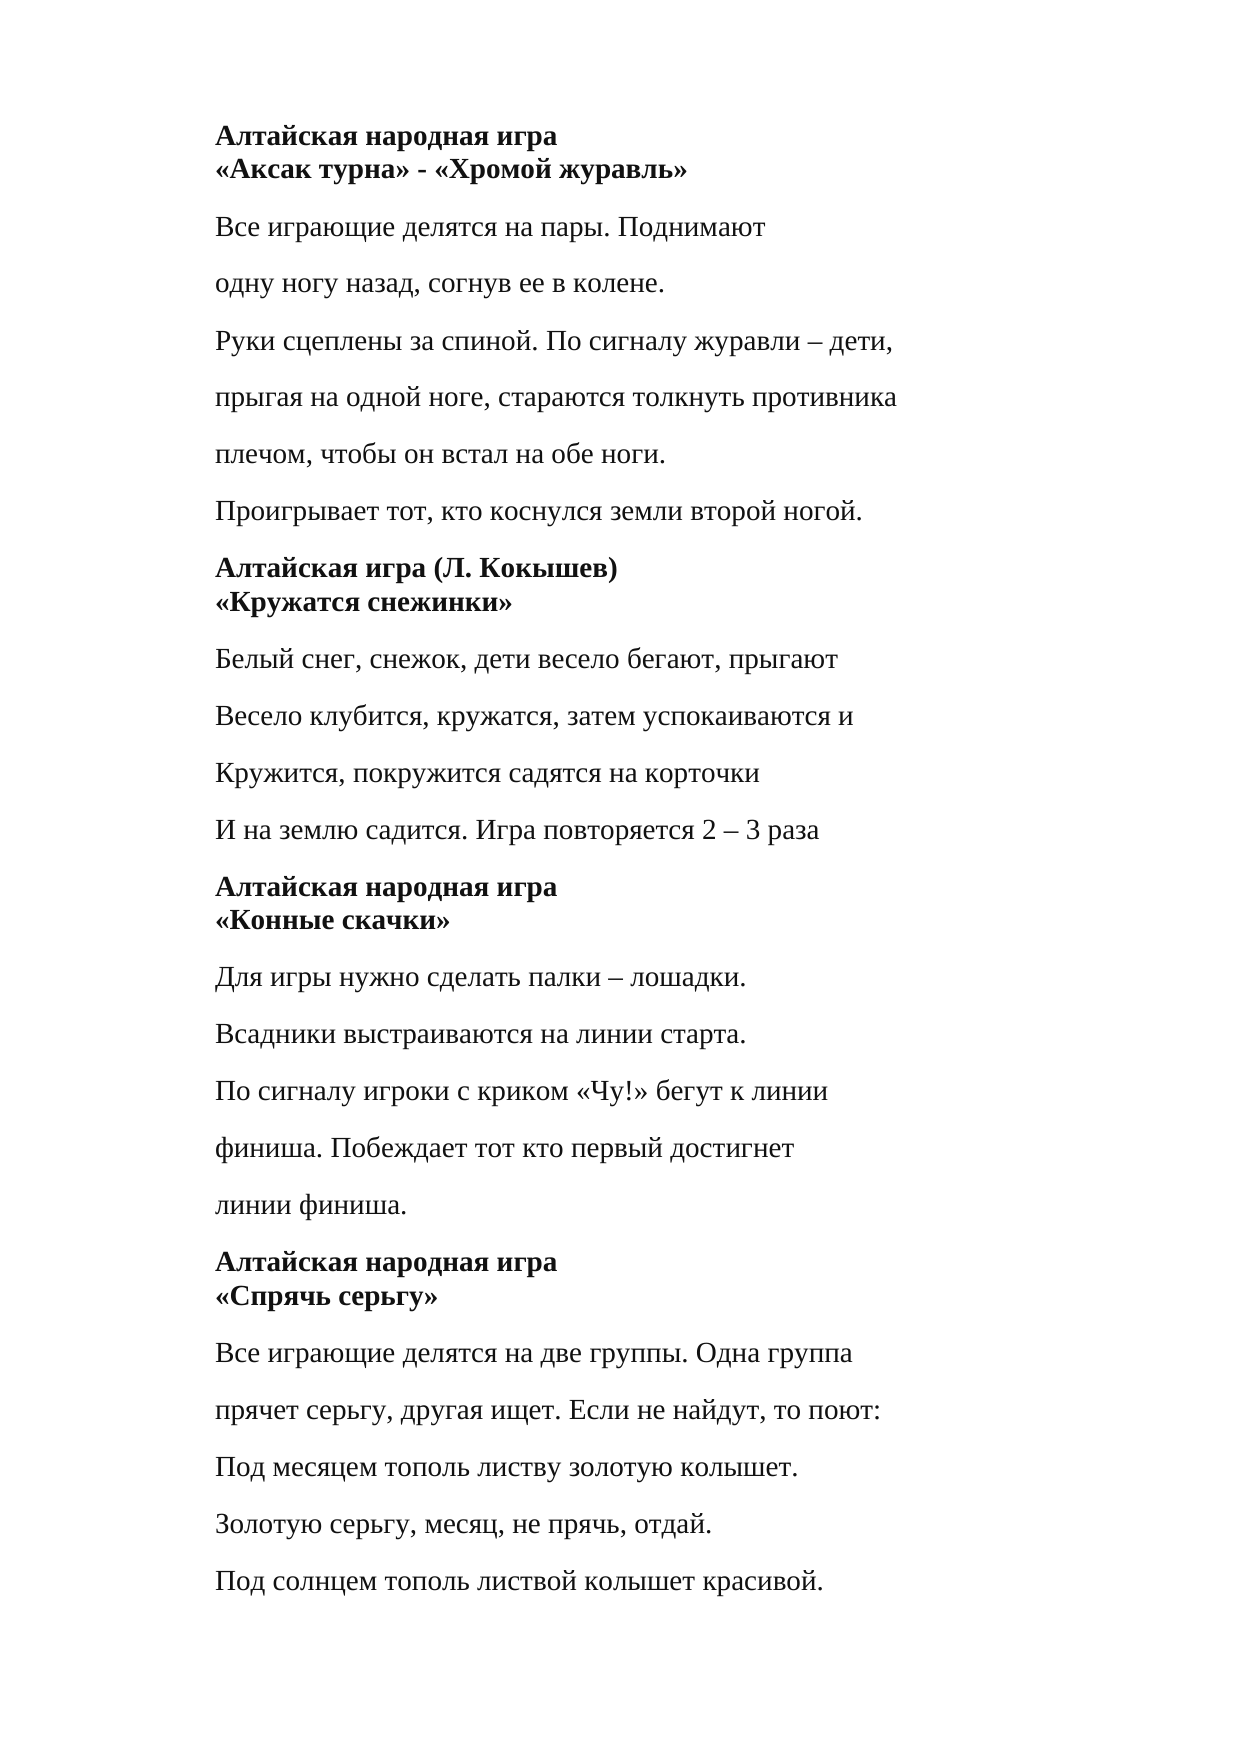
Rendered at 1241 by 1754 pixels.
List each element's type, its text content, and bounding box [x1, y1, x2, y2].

text финиша. Побеждает тот кто первый достигнет [177, 1130, 1152, 1164]
text Алтайская народная игра [177, 1244, 1152, 1278]
text плечом, чтобы он встал на обе ноги. [177, 437, 1152, 470]
text По сигналу игроки с криком «Чу!» бегут к линии [177, 1073, 1152, 1107]
text Весело клубится, кружатся, затем успокаиваются и [177, 698, 1152, 732]
text одну ногу назад, согнув ее в колене. [177, 266, 1152, 299]
text Проигрывает тот, кто коснулся земли второй ногой. [177, 493, 1152, 527]
text Золотую серьгу, месяц, не прячь, отдай. [177, 1506, 1152, 1539]
text Все играющие делятся на пары. Поднимают [177, 209, 1152, 242]
text прыгая на одной ноге, стараются толкнуть противника [177, 379, 1152, 413]
text Всадники выстраиваются на линии старта. [177, 1016, 1152, 1050]
text Для игры нужно сделать палки – лошадки. [177, 959, 1152, 993]
text Алтайская игра (Л. Кокышев) [177, 551, 1152, 584]
text «Кружатся снежинки» [177, 584, 1152, 618]
text Белый снег, снежок, дети весело бегают, прыгают [177, 641, 1152, 674]
text «Аксак турна» - «Хромой журавль» [177, 152, 1152, 185]
text Под солнцем тополь листвой колышет красивой. [177, 1563, 1152, 1596]
text И на землю садится. Игра повторяется 2 – 3 раза [177, 812, 1152, 846]
text прячет серьгу, другая ищет. Если не найдут, то поют: [177, 1392, 1152, 1425]
text линии финиша. [177, 1187, 1152, 1221]
text Руки сцеплены за спиной. По сигналу журавли – дети, [177, 323, 1152, 356]
text «Спрячь серьгу» [177, 1278, 1152, 1311]
text Все играющие делятся на две группы. Одна группа [177, 1335, 1152, 1368]
text Алтайская народная игра [177, 869, 1152, 902]
text Кружится, покружится садятся на корточки [177, 755, 1152, 788]
text Алтайская народная игра [177, 118, 1152, 152]
text «Конные скачки» [177, 902, 1152, 936]
text Под месяцем тополь листву золотую колышет. [177, 1449, 1152, 1482]
